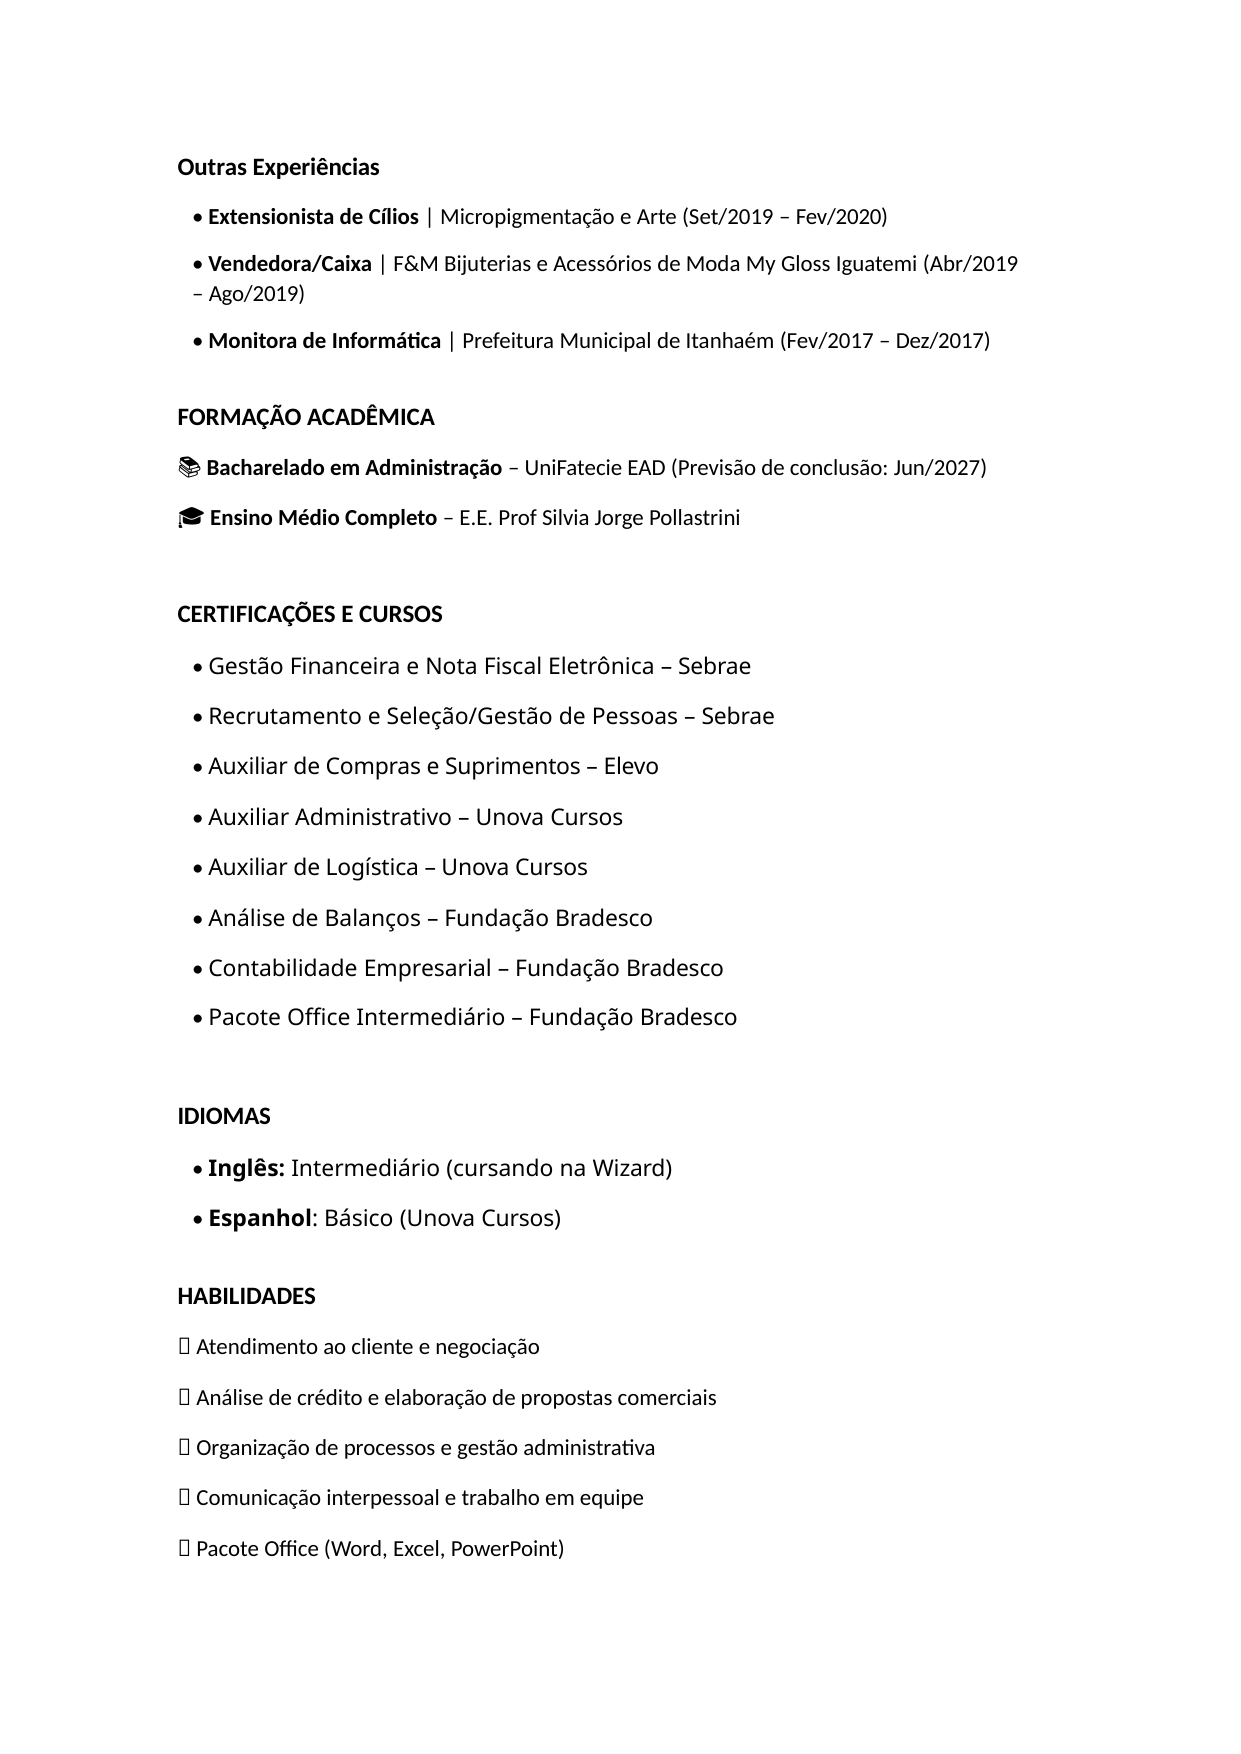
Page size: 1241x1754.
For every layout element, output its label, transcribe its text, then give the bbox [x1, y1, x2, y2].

list Auxiliar de Logística – Unova Cursos [192, 851, 1063, 882]
list Pacote Office Intermediário – Fundação Bradesco [192, 1001, 1063, 1033]
text ✅ Pacote Office (Word, Excel, PowerPoint) [177, 1532, 1063, 1563]
text ✅ Comunicação interpessoal e trabalho em equipe [177, 1481, 1063, 1512]
list Auxiliar Administrativo – Unova Cursos [192, 801, 1063, 832]
text 🎓 Ensino Médio Completo – E.E. Prof Silvia Jorge Pollastrini [177, 501, 1063, 532]
text FORMAÇÃO ACADÊMICA [177, 401, 1063, 432]
text 📚 Bacharelado em Administração – UniFatecie EAD (Previsão de conclusão: Jun/2027) [177, 451, 1063, 482]
list Extensionista de Cílios | Micropigmentação e Arte (Set/2019 – Fev/2020) [192, 202, 1063, 230]
text CERTIFICAÇÕES E CURSOS [177, 598, 1063, 629]
list Vendedora/Caixa | F&M Bijuterias e Acessórios de Moda My Gloss Iguatemi (Abr/2019 – Ago/2019) [192, 249, 1020, 307]
list Inglês: Intermediário (cursando na Wizard) [192, 1152, 1063, 1183]
text ✅ Organização de processos e gestão administrativa [177, 1431, 1063, 1462]
subtitle Outras Experiências [177, 151, 1063, 181]
text ✅ Atendimento ao cliente e negociação [177, 1330, 1063, 1361]
list Contabilidade Empresarial – Fundação Bradesco [192, 951, 1063, 983]
list Espanhol: Básico (Unova Cursos) [192, 1202, 1063, 1233]
text ✅ Análise de crédito e elaboração de propostas comerciais [177, 1380, 1063, 1412]
list Recrutamento e Seleção/Gestão de Pessoas – Sebrae [192, 700, 1063, 732]
text HABILIDADES [177, 1280, 1063, 1311]
list Monitora de Informática | Prefeitura Municipal de Itanhaém (Fev/2017 – Dez/2017) [192, 326, 1063, 354]
list Gestão Financeira e Nota Fiscal Eletrônica – Sebrae [192, 650, 1063, 682]
list Auxiliar de Compras e Suprimentos – Elevo [192, 750, 1063, 782]
list Análise de Balanços – Fundação Bradesco [192, 901, 1063, 933]
subtitle IDIOMAS [177, 1100, 1063, 1131]
